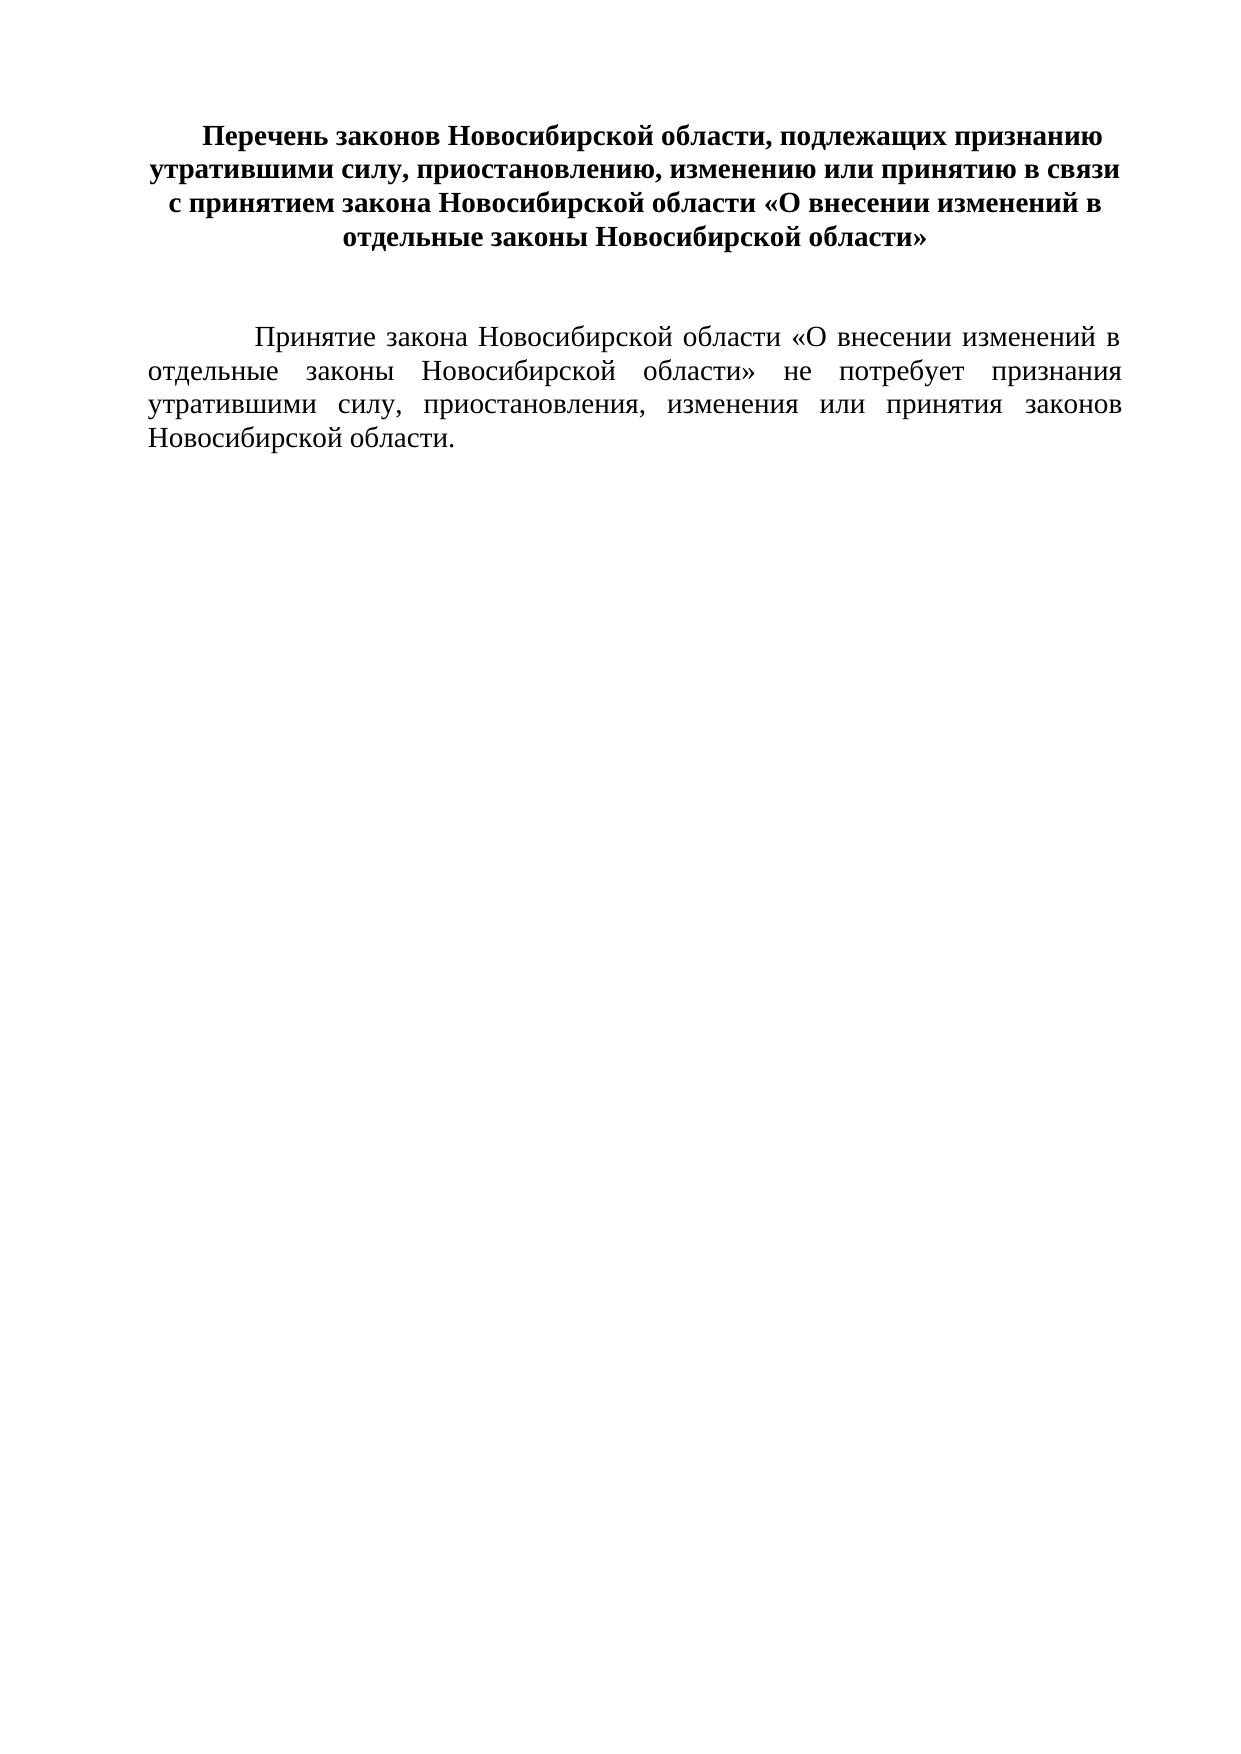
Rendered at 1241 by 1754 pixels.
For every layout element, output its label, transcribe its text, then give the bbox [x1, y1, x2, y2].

text Принятие закона Новосибирской области «О внесении изменений в отдельные законы Новосибирской области» не потребует признания утратившими силу, приостановления, изменения или принятия законов Новосибирской области. [148, 319, 1122, 453]
text Перечень законов Новосибирской области, подлежащих признанию утратившими силу, приостановлению, изменению или принятию в связи с принятием закона Новосибирской области «О внесении изменений в отдельные законы Новосибирской области» [148, 118, 1122, 252]
